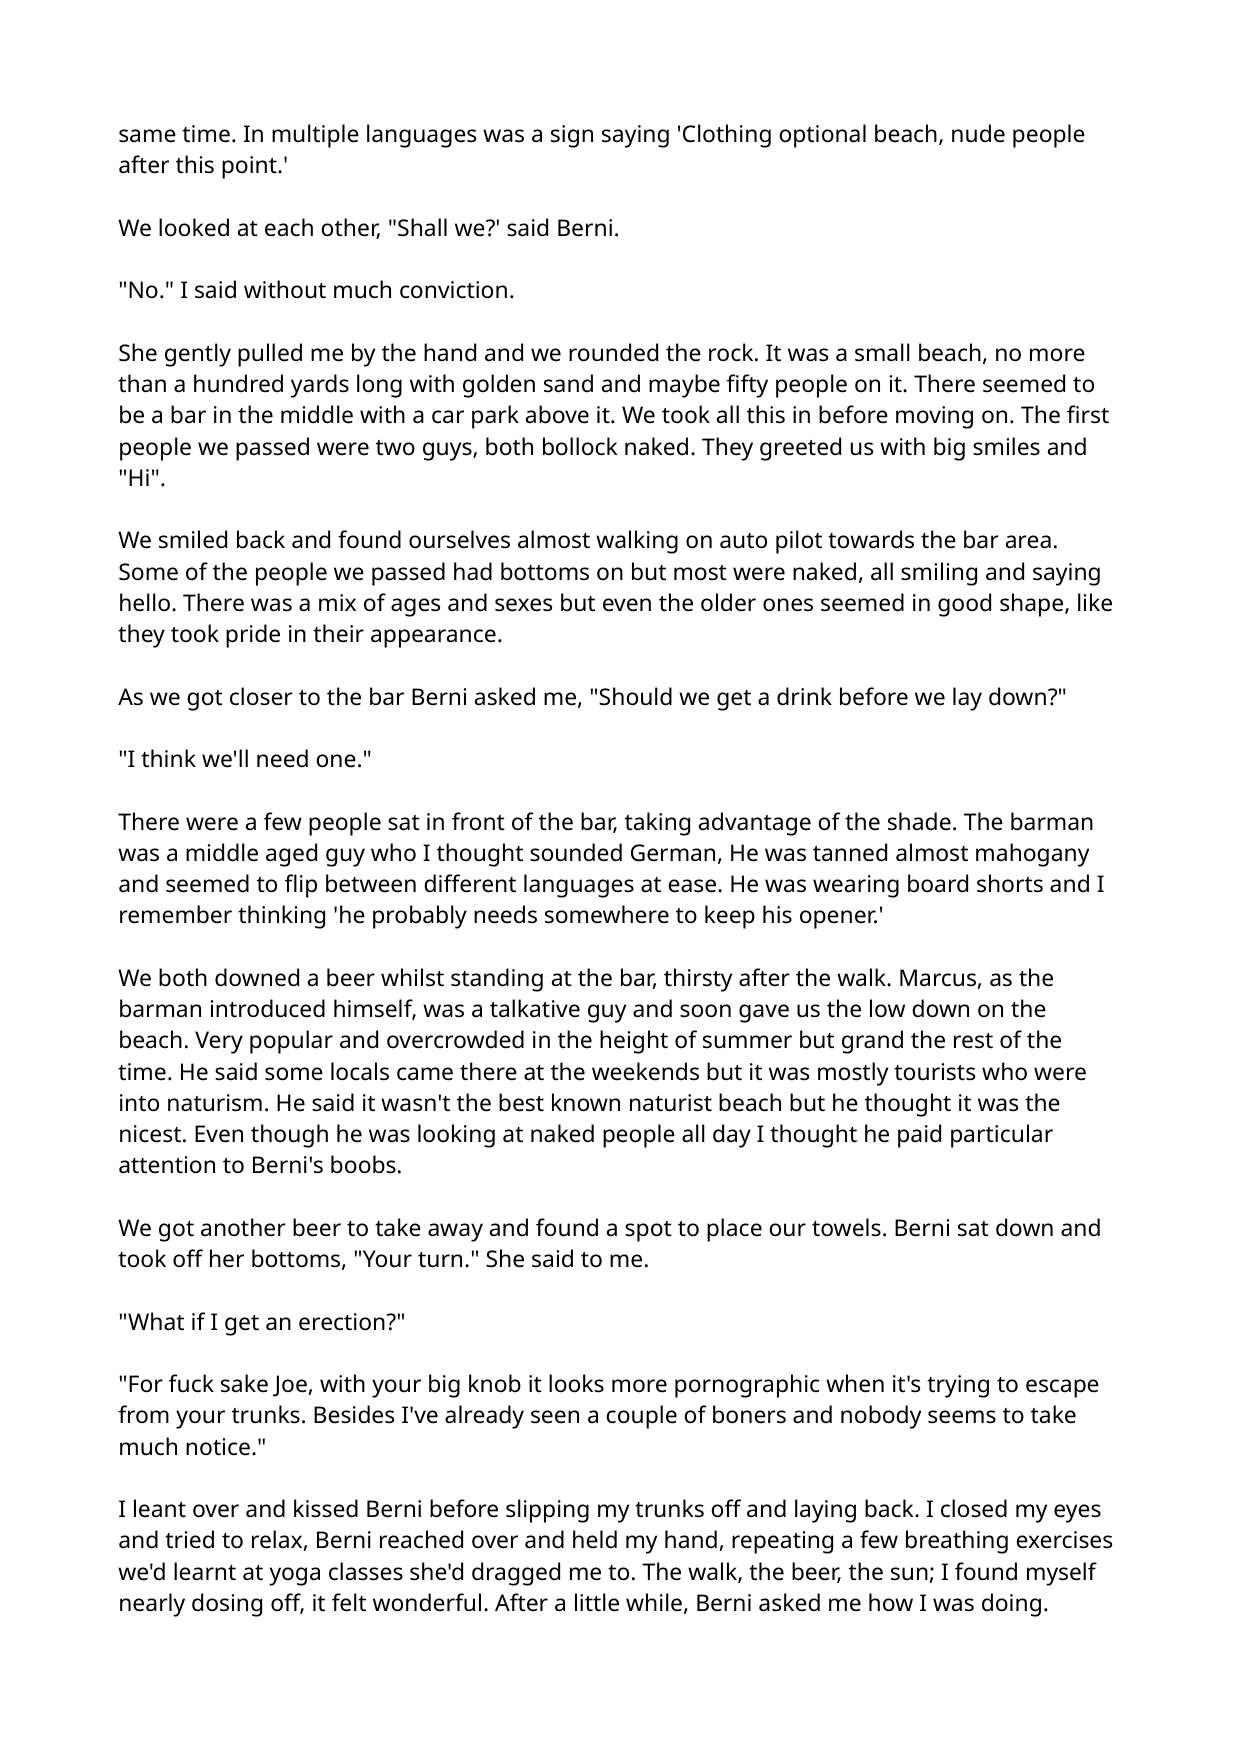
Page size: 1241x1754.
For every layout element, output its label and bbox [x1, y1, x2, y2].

text [118, 118, 1122, 1618]
